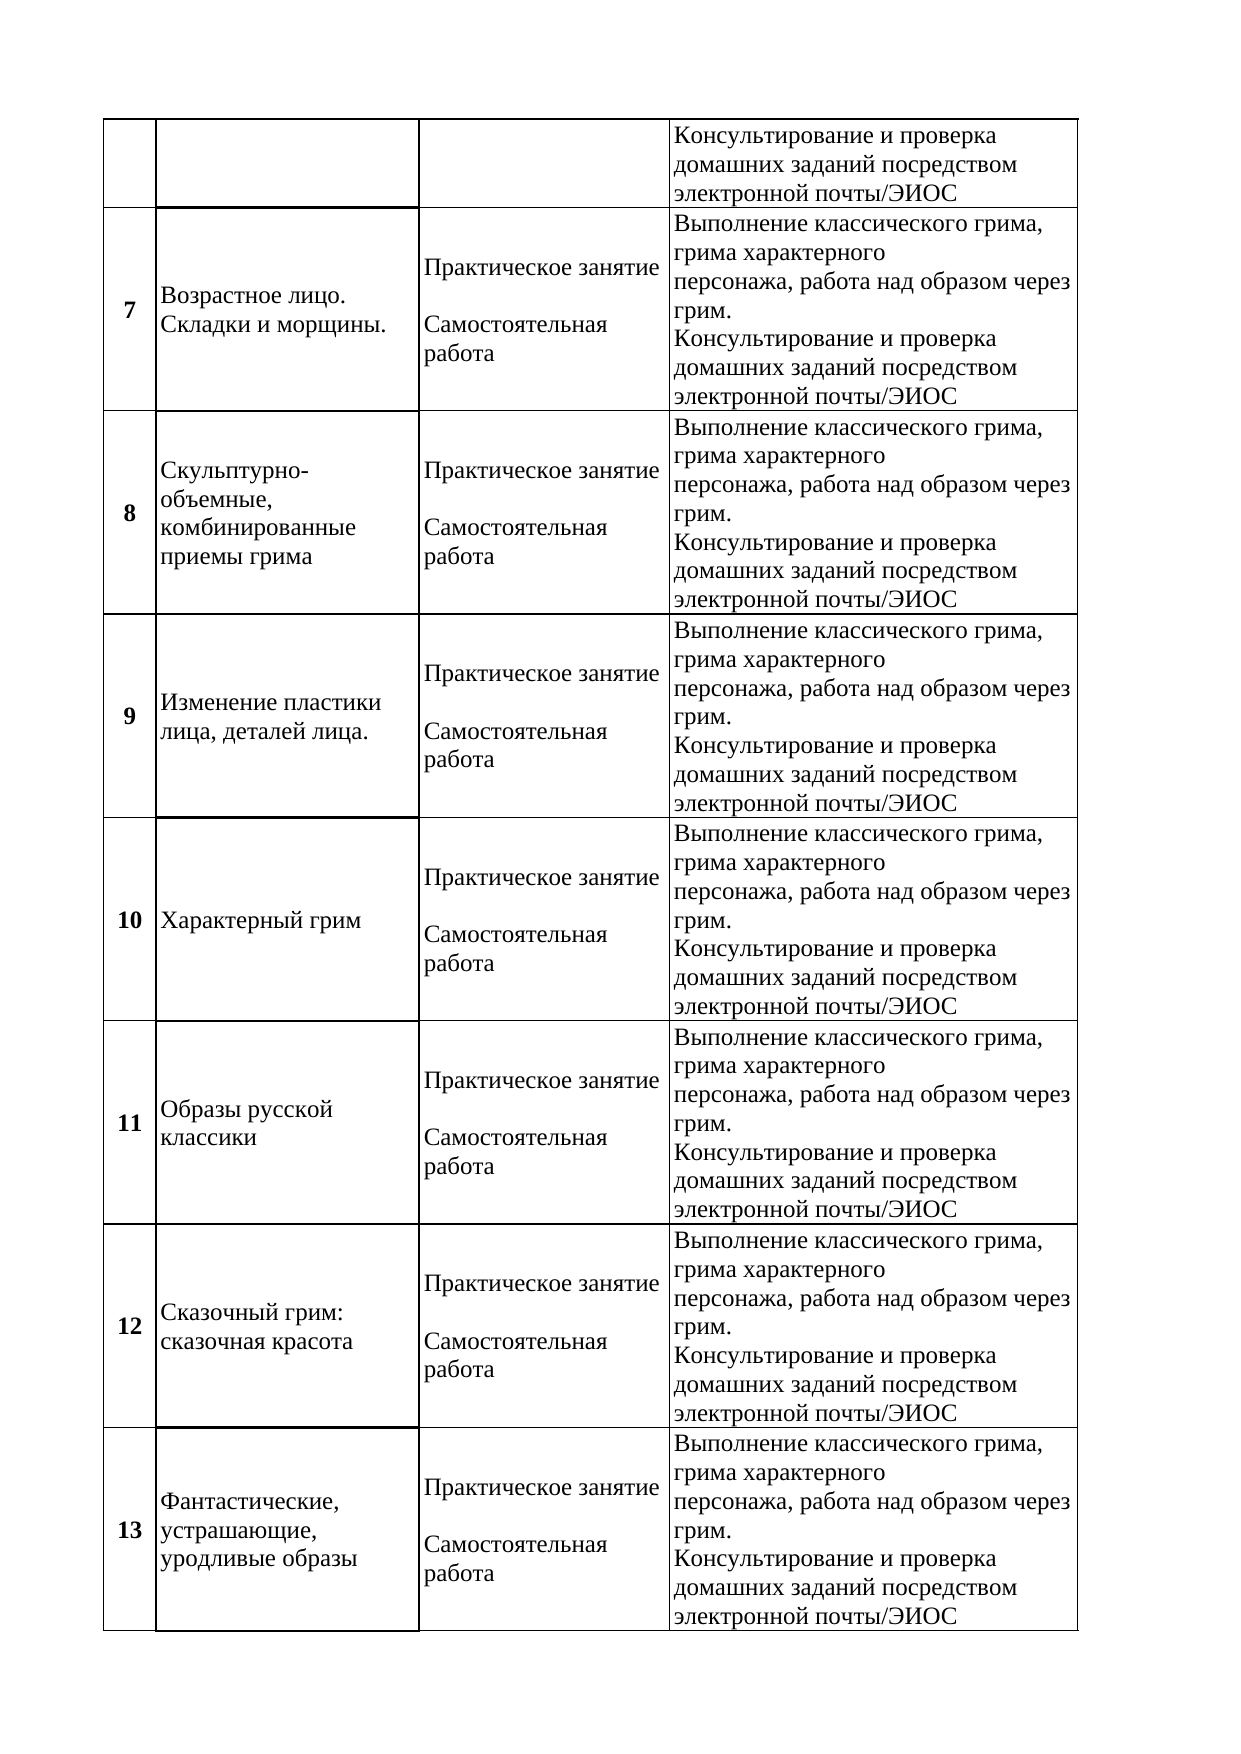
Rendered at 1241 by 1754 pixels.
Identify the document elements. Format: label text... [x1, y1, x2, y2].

table_cell Практическое занятие Самостоятельная работа [420, 615, 669, 816]
table_cell Характерный грим [157, 819, 418, 1020]
table_cell Образы русской классики [157, 1022, 418, 1223]
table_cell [420, 120, 669, 206]
table_cell Практическое занятие Самостоятельная работа [420, 1225, 669, 1426]
table_cell Практическое занятие Самостоятельная работа [420, 208, 669, 410]
table_cell Сказочный грим: сказочная красота [157, 1225, 418, 1426]
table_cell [670, 120, 1077, 206]
table_cell Скульптурно-объемные, комбинированные приемы грима [157, 412, 418, 613]
table_cell 9 [104, 615, 155, 816]
table_cell Возрастное лицо. Складки и морщины. [157, 209, 418, 410]
table_cell Практическое занятие Самостоятельная работа [420, 818, 669, 1020]
table_cell 11 [104, 1021, 155, 1223]
table_cell Практическое занятие Самостоятельная работа [420, 1021, 669, 1223]
table_cell Практическое занятие Самостоятельная работа [420, 411, 669, 613]
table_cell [420, 1428, 669, 1630]
table_cell 7 [104, 208, 155, 410]
table_cell 12 [104, 1225, 155, 1426]
table_cell Изменение пластики лица, деталей лица. [157, 615, 418, 816]
table_cell 6 [104, 120, 155, 206]
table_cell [670, 1428, 1077, 1630]
table_cell 10 [104, 818, 155, 1020]
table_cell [157, 120, 418, 206]
table_cell 13 [104, 1428, 155, 1630]
table_cell 8 [104, 411, 155, 613]
table_cell Фантастические, устрашающие, уродливые образы [157, 1429, 418, 1630]
